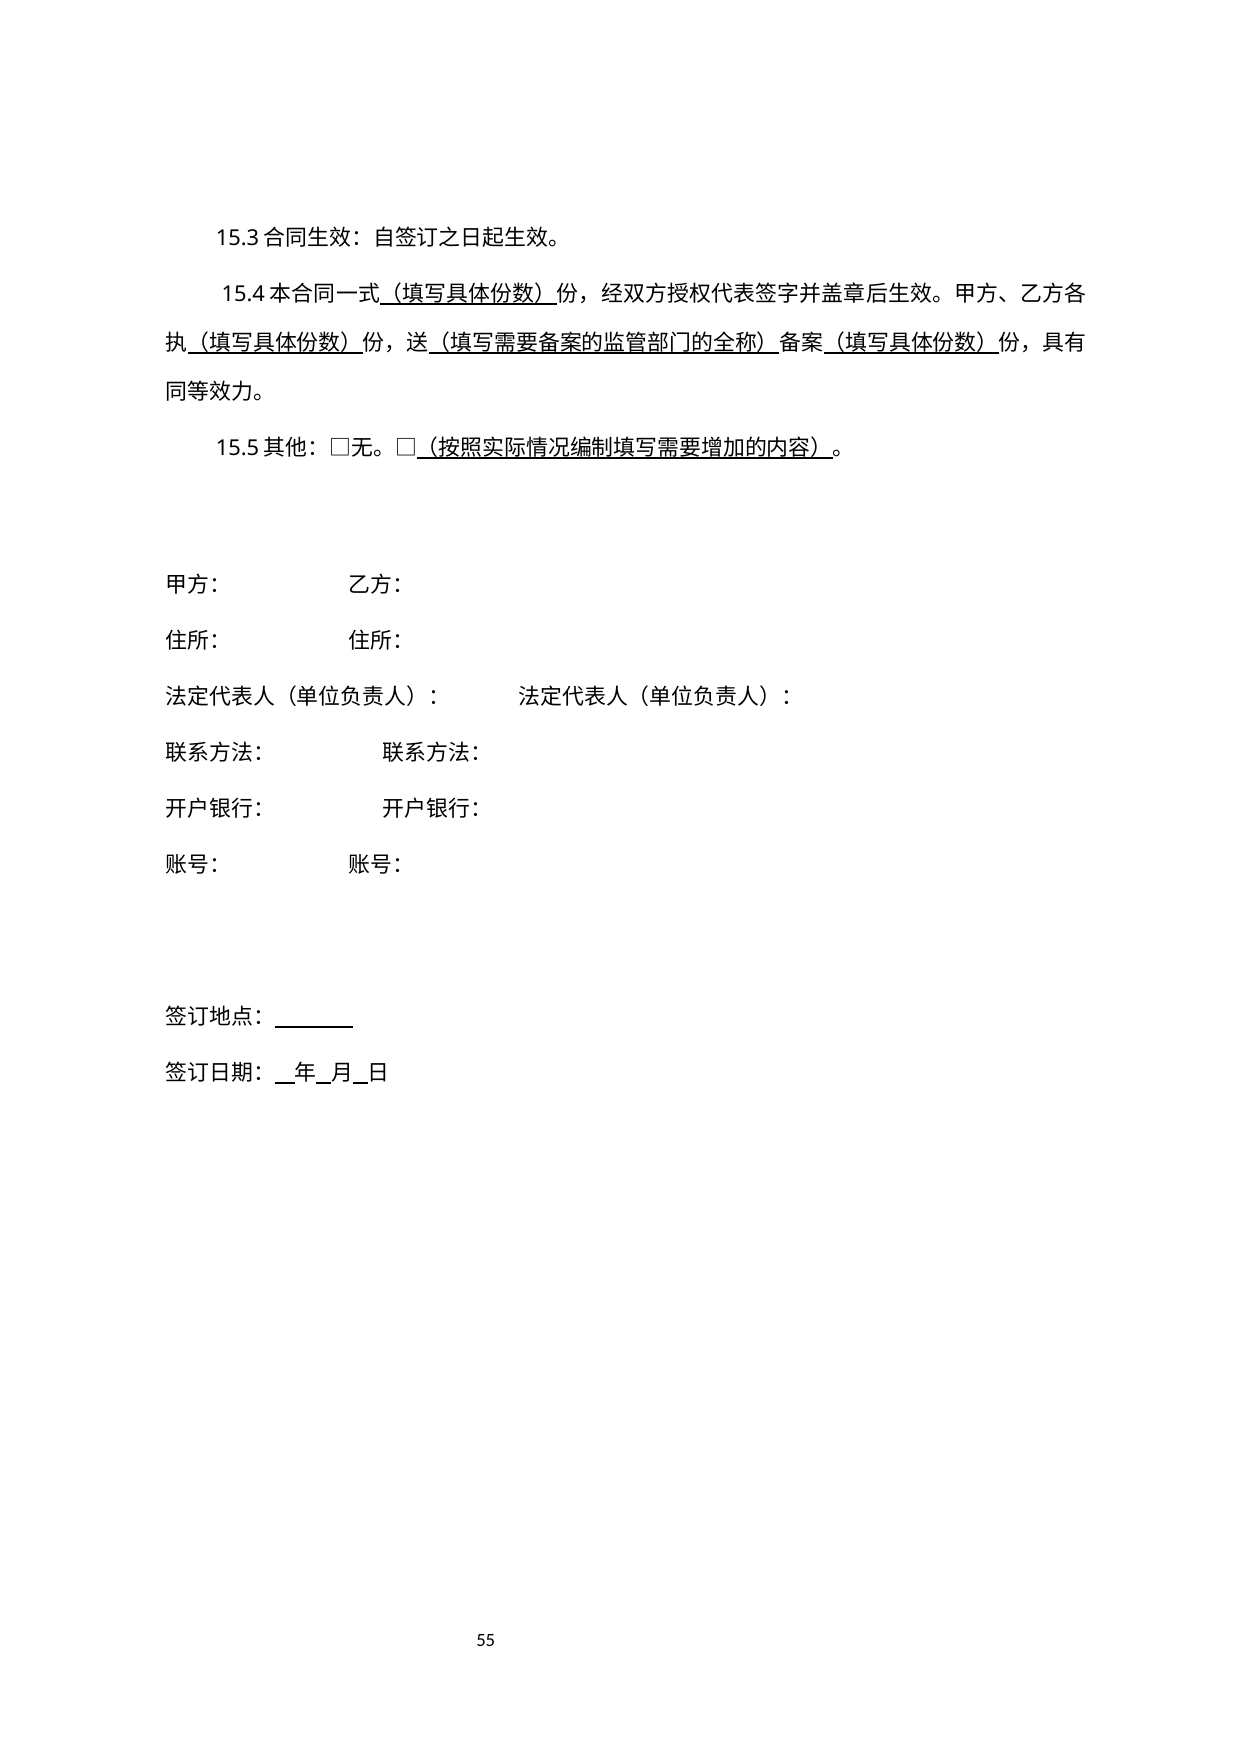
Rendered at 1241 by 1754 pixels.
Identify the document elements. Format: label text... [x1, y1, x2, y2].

text 法定代表人（单位负责人）： 法定代表人（单位负责人）： [165, 678, 1087, 711]
text 住所： 住所： [165, 622, 1087, 655]
text 联系方法： 联系方法： [165, 734, 1087, 767]
text 甲方： 乙方： [165, 566, 1087, 599]
text 15.3合同生效：自签订之日起生效。 [165, 219, 1087, 252]
text 签订地点： [165, 998, 1087, 1031]
text 15.4本合同一式（填写具体份数）份，经双方授权代表签字并盖章后生效。甲方、乙方各执（填写具体份数）份，送（填写需要备案的监管部门的全称）备案（填写具体份数）份，具有同等效力。 [165, 276, 1087, 406]
text 15.5其他：□无。□（按照实际情况编制填写需要增加的内容）。 [165, 429, 1087, 462]
text 签订日期： 年 月 日 [165, 1055, 1087, 1087]
text 开户银行： 开户银行： [165, 791, 1087, 823]
text 账号： 账号： [165, 847, 1087, 879]
